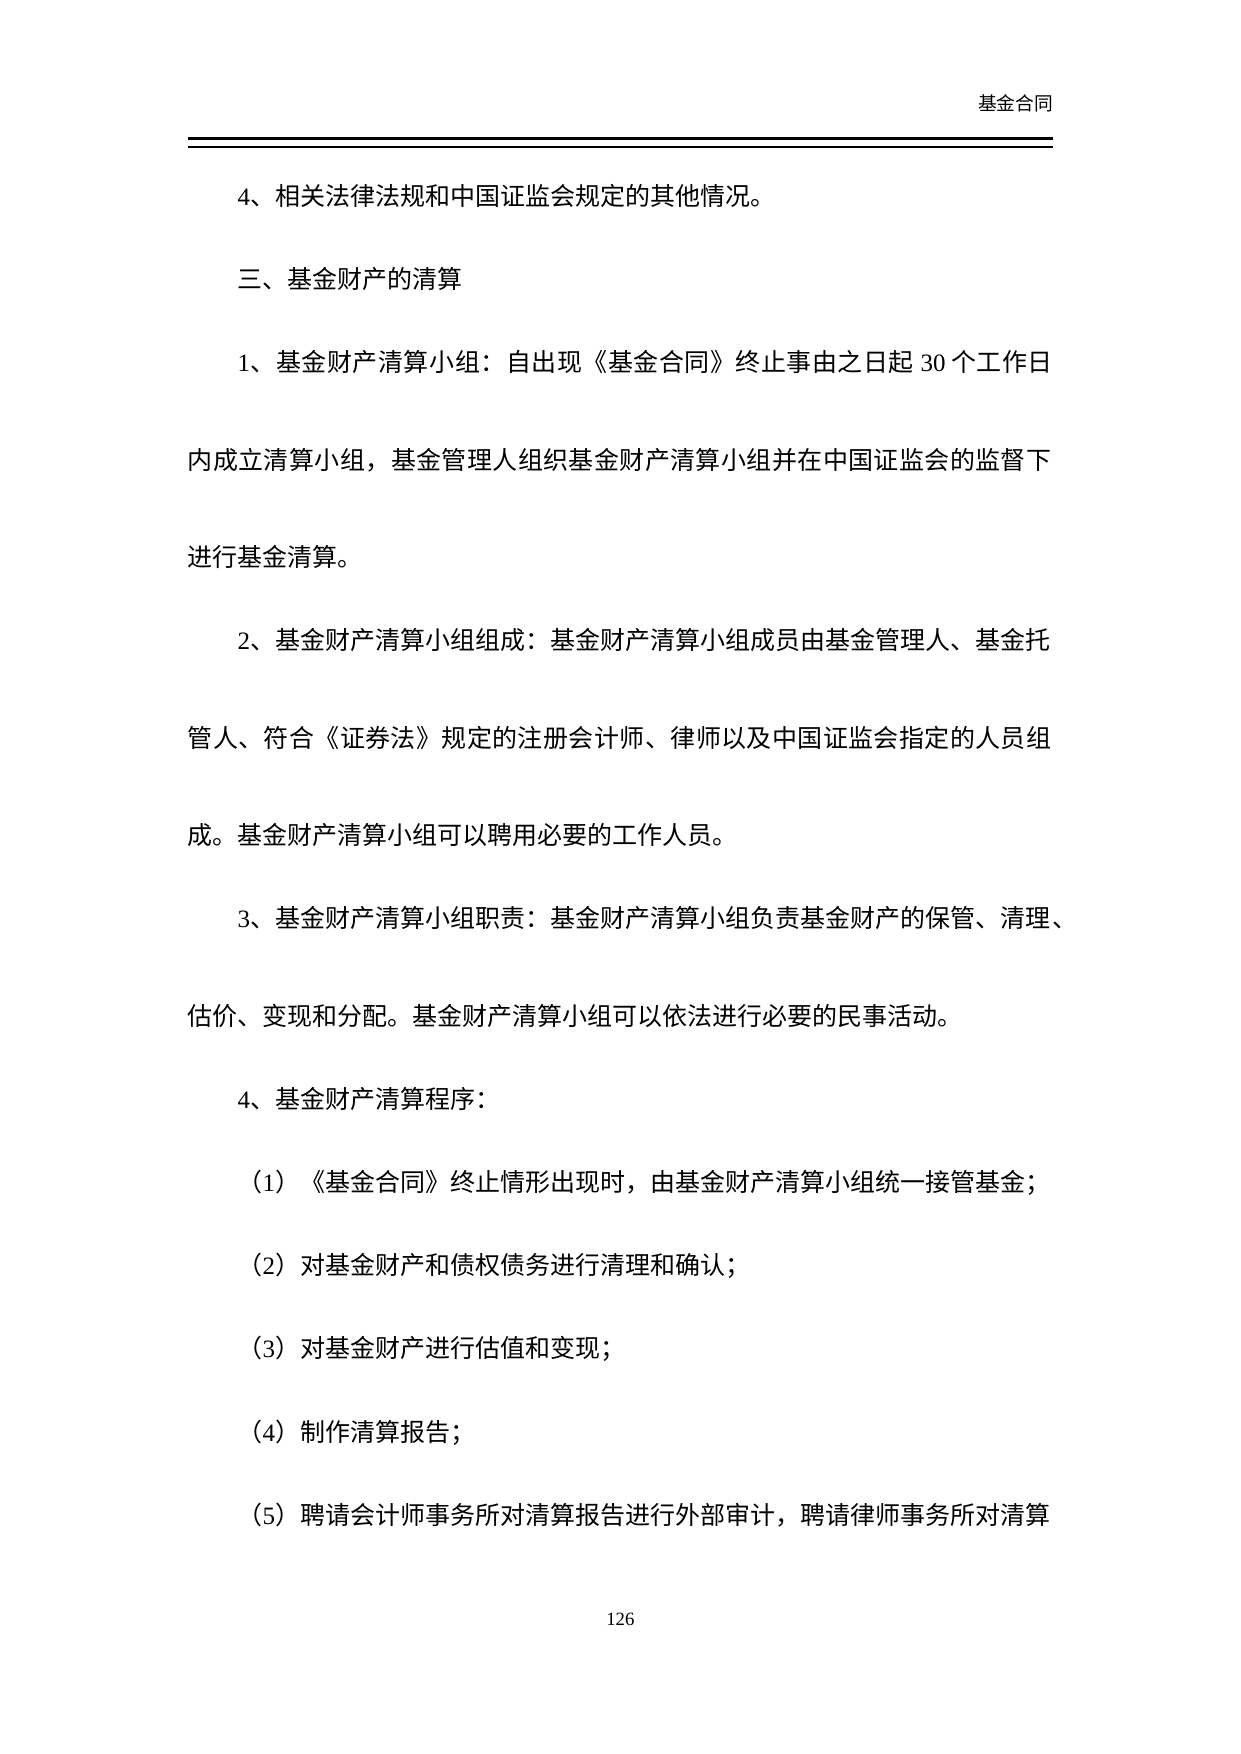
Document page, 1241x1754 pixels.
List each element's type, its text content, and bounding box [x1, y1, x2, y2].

text （2）对基金财产和债权债务进行清理和确认； [187, 1231, 1053, 1296]
text 4、相关法律法规和中国证监会规定的其他情况。 [187, 162, 1053, 227]
text （1）《基金合同》终止情形出现时，由基金财产清算小组统一接管基金； [187, 1148, 1053, 1213]
text （4）制作清算报告； [187, 1398, 1053, 1463]
text 1、基金财产清算小组：自出现《基金合同》终止事由之日起30个工作日内成立清算小组，基金管理人组织基金财产清算小组并在中国证监会的监督下进行基金清算。 [187, 328, 1053, 588]
text （3）对基金财产进行估值和变现； [187, 1314, 1053, 1379]
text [187, 1481, 1053, 1546]
text 4、基金财产清算程序： [187, 1065, 1053, 1130]
text 3、基金财产清算小组职责：基金财产清算小组负责基金财产的保管、清理、估价、变现和分配。基金财产清算小组可以依法进行必要的民事活动。 [187, 884, 1053, 1047]
text 2、基金财产清算小组组成：基金财产清算小组成员由基金管理人、基金托管人、符合《证券法》规定的注册会计师、律师以及中国证监会指定的人员组成。基金财产清算小组可以聘用必要的工作人员。 [187, 606, 1053, 866]
text 三、基金财产的清算 [187, 245, 1053, 310]
